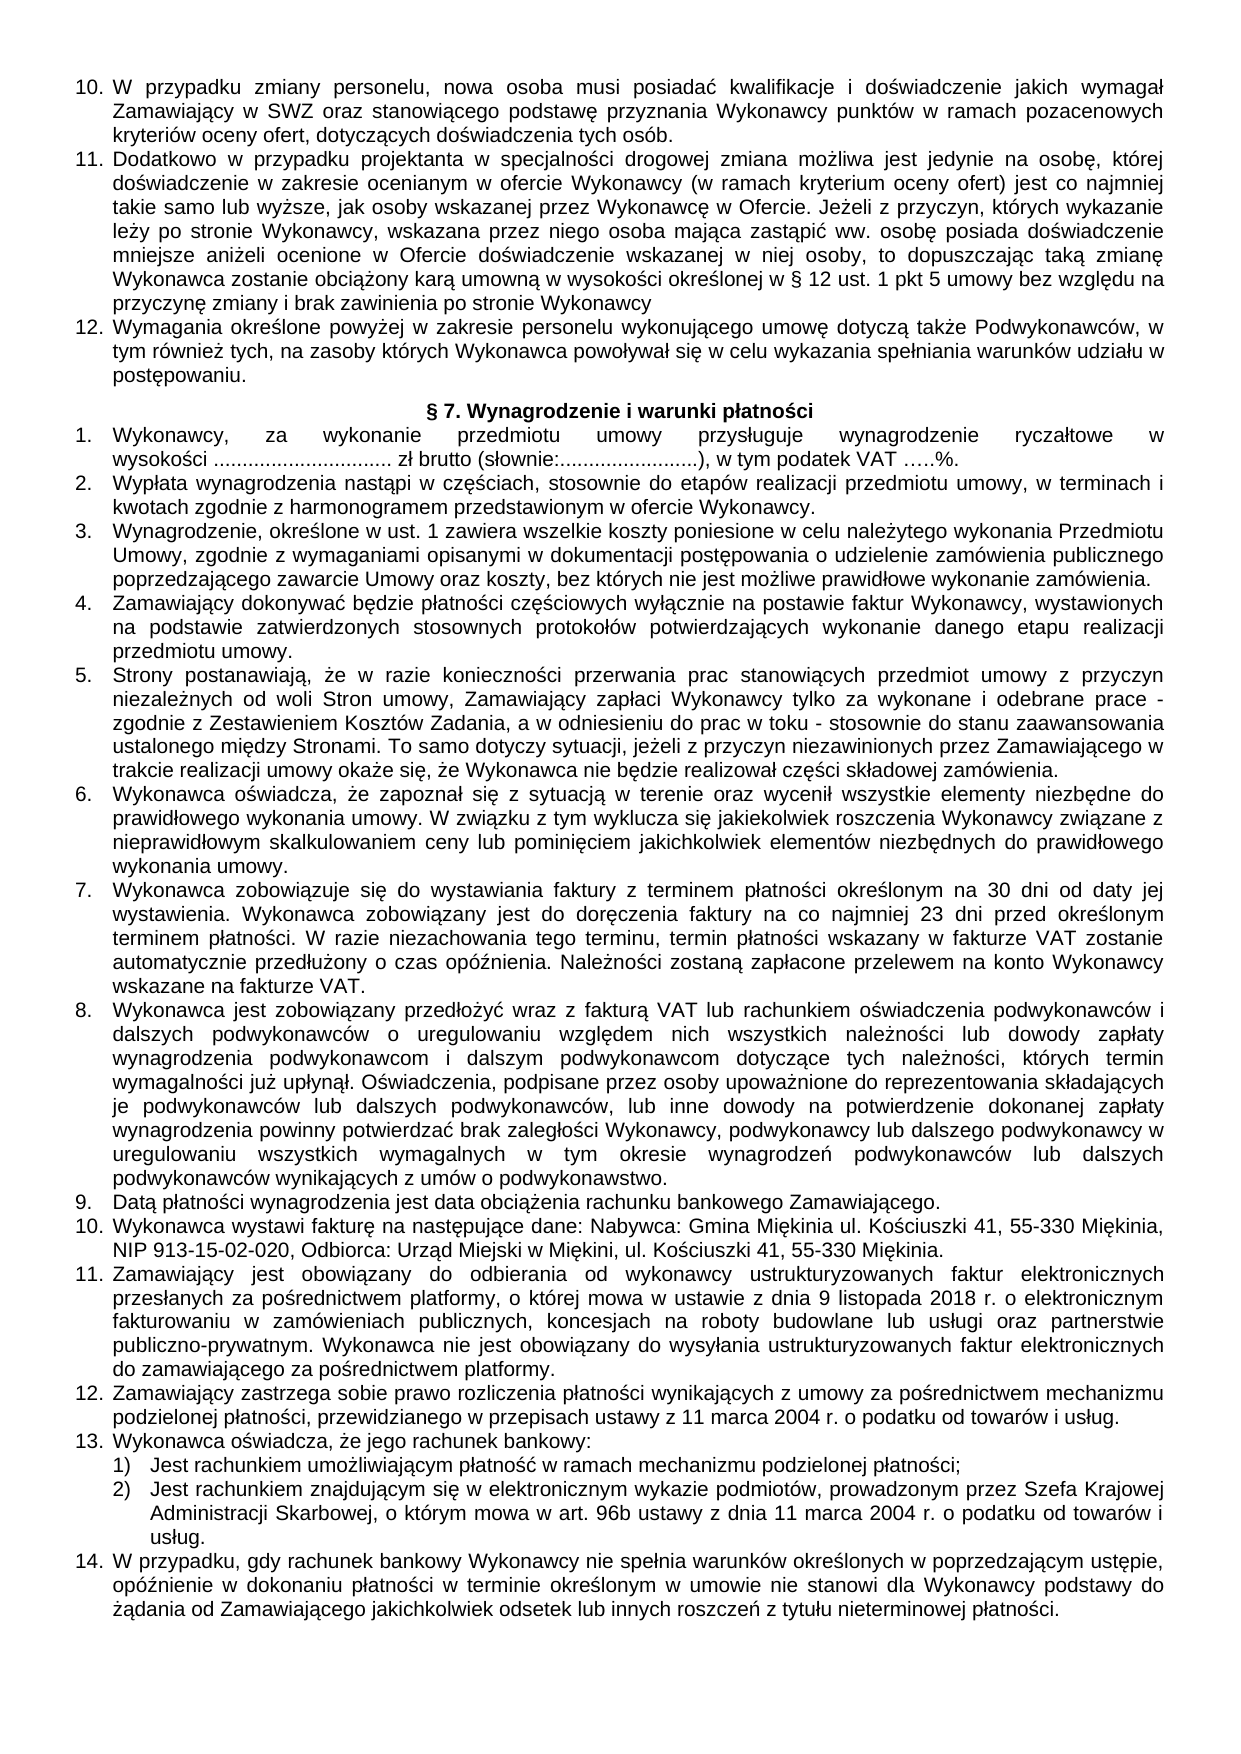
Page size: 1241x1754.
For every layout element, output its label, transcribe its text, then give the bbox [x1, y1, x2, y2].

list W przypadku, gdy rachunek bankowy Wykonawcy nie spełnia warunków określonych w poprzedzającym ustępie, opóźnienie w dokonaniu płatności w terminie określonym w umowie nie stanowi dla Wykonawcy podstawy do żądania od Zamawiającego jakichkolwiek odsetek lub innych roszczeń z tytułu nieterminowej płatności. [75, 1549, 1165, 1621]
list Wykonawca jest zobowiązany przedłożyć wraz z fakturą VAT lub rachunkiem oświadczenia podwykonawców i dalszych podwykonawców o uregulowaniu względem nich wszystkich należności lub dowody zapłaty wynagrodzenia podwykonawcom i dalszym podwykonawcom dotyczące tych należności, których termin wymagalności już upłynął. Oświadczenia, podpisane przez osoby upoważnione do reprezentowania składających je podwykonawców lub dalszych podwykonawców, lub inne dowody na potwierdzenie dokonanej zapłaty wynagrodzenia powinny potwierdzać brak zaległości Wykonawcy, podwykonawcy lub dalszego podwykonawcy w uregulowaniu wszystkich wymagalnych w tym okresie wynagrodzeń podwykonawców lub dalszych podwykonawców wynikających z umów o podwykonawstwo. [75, 998, 1165, 1189]
list Zamawiający jest obowiązany do odbierania od wykonawcy ustrukturyzowanych faktur elektronicznych przesłanych za pośrednictwem platformy, o której mowa w ustawie z dnia 9 listopada 2018 r. o elektronicznym fakturowaniu w zamówieniach publicznych, koncesjach na roboty budowlane lub usługi oraz partnerstwie publiczno-prywatnym. Wykonawca nie jest obowiązany do wysyłania ustrukturyzowanych faktur elektronicznych do zamawiającego za pośrednictwem platformy. [75, 1261, 1165, 1381]
list Wypłata wynagrodzenia nastąpi w częściach, stosownie do etapów realizacji przedmiotu umowy, w terminach i kwotach zgodnie z harmonogramem przedstawionym w ofercie Wykonawcy. [75, 471, 1165, 519]
list Wykonawca wystawi fakturę na następujące dane: Nabywca: Gmina Miękinia ul. Kościuszki 41, 55-330 Miękinia, NIP 913-15-02-020, Odbiorca: Urząd Miejski w Miękini, ul. Kościuszki 41, 55-330 Miękinia. [75, 1213, 1165, 1261]
list Jest rachunkiem znajdującym się w elektronicznym wykazie podmiotów, prowadzonym przez Szefa Krajowej Administracji Skarbowej, o którym mowa w art. 96b ustawy z dnia 11 marca 2004 r. o podatku od towarów i usług. [112, 1477, 1165, 1549]
list Wykonawcy, za wykonanie przedmiotu umowy przysługuje wynagrodzenie ryczałtowe w wysokości ............................... zł brutto (słownie:........................), w tym podatek VAT …..%. [75, 423, 1165, 471]
list Jest rachunkiem umożliwiającym płatność w ramach mechanizmu podzielonej płatności; [112, 1453, 1165, 1477]
list Wynagrodzenie, określone w ust. 1 zawiera wszelkie koszty poniesione w celu należytego wykonania Przedmiotu Umowy, zgodnie z wymaganiami opisanymi w dokumentacji postępowania o udzielenie zamówienia publicznego poprzedzającego zawarcie Umowy oraz koszty, bez których nie jest możliwe prawidłowe wykonanie zamówienia. [75, 519, 1165, 591]
list Strony postanawiają, że w razie konieczności przerwania prac stanowiących przedmiot umowy z przyczyn niezależnych od woli Stron umowy, Zamawiający zapłaci Wykonawcy tylko za wykonane i odebrane prace - zgodnie z Zestawieniem Kosztów Zadania, a w odniesieniu do prac w toku - stosownie do stanu zaawansowania ustalonego między Stronami. To samo dotyczy sytuacji, jeżeli z przyczyn niezawinionych przez Zamawiającego w trakcie realizacji umowy okaże się, że Wykonawca nie będzie realizował części składowej zamówienia. [75, 662, 1165, 782]
list Wykonawca oświadcza, że jego rachunek bankowy: [75, 1429, 1165, 1453]
list Wykonawca zobowiązuje się do wystawiania faktury z terminem płatności określonym na 30 dni od daty jej wystawienia. Wykonawca zobowiązany jest do doręczenia faktury na co najmniej 23 dni przed określonym terminem płatności. W razie niezachowania tego terminu, termin płatności wskazany w fakturze VAT zostanie automatycznie przedłużony o czas opóźnienia. Należności zostaną zapłacone przelewem na konto Wykonawcy wskazane na fakturze VAT. [75, 878, 1165, 998]
list W przypadku zmiany personelu, nowa osoba musi posiadać kwalifikacje i doświadczenie jakich wymagał Zamawiający w SWZ oraz stanowiącego podstawę przyznania Wykonawcy punktów w ramach pozacenowych kryteriów oceny ofert, dotyczących doświadczenia tych osób. [75, 75, 1165, 147]
text § 7. Wynagrodzenie i warunki płatności [75, 399, 1165, 423]
list Dodatkowo w przypadku projektanta w specjalności drogowej zmiana możliwa jest jedynie na osobę, której doświadczenie w zakresie ocenianym w ofercie Wykonawcy (w ramach kryterium oceny ofert) jest co najmniej takie samo lub wyższe, jak osoby wskazanej przez Wykonawcę w Ofercie. Jeżeli z przyczyn, których wykazanie leży po stronie Wykonawcy, wskazana przez niego osoba mająca zastąpić ww. osobę posiada doświadczenie mniejsze aniżeli ocenione w Ofercie doświadczenie wskazanej w niej osoby, to dopuszczając taką zmianę Wykonawca zostanie obciążony karą umowną w wysokości określonej w § 12 ust. 1 pkt 5 umowy bez względu na przyczynę zmiany i brak zawinienia po stronie Wykonawcy [75, 147, 1165, 314]
list Datą płatności wynagrodzenia jest data obciążenia rachunku bankowego Zamawiającego. [75, 1189, 1165, 1213]
list Wykonawca oświadcza, że zapoznał się z sytuacją w terenie oraz wycenił wszystkie elementy niezbędne do prawidłowego wykonania umowy. W związku z tym wyklucza się jakiekolwiek roszczenia Wykonawcy związane z nieprawidłowym skalkulowaniem ceny lub pominięciem jakichkolwiek elementów niezbędnych do prawidłowego wykonania umowy. [75, 782, 1165, 878]
list Zamawiający zastrzega sobie prawo rozliczenia płatności wynikających z umowy za pośrednictwem mechanizmu podzielonej płatności, przewidzianego w przepisach ustawy z 11 marca 2004 r. o podatku od towarów i usług. [75, 1381, 1165, 1429]
list Wymagania określone powyżej w zakresie personelu wykonującego umowę dotyczą także Podwykonawców, w tym również tych, na zasoby których Wykonawca powoływał się w celu wykazania spełniania warunków udziału w postępowaniu. [75, 314, 1165, 386]
list Zamawiający dokonywać będzie płatności częściowych wyłącznie na postawie faktur Wykonawcy, wystawionych na podstawie zatwierdzonych stosownych protokołów potwierdzających wykonanie danego etapu realizacji przedmiotu umowy. [75, 591, 1165, 662]
